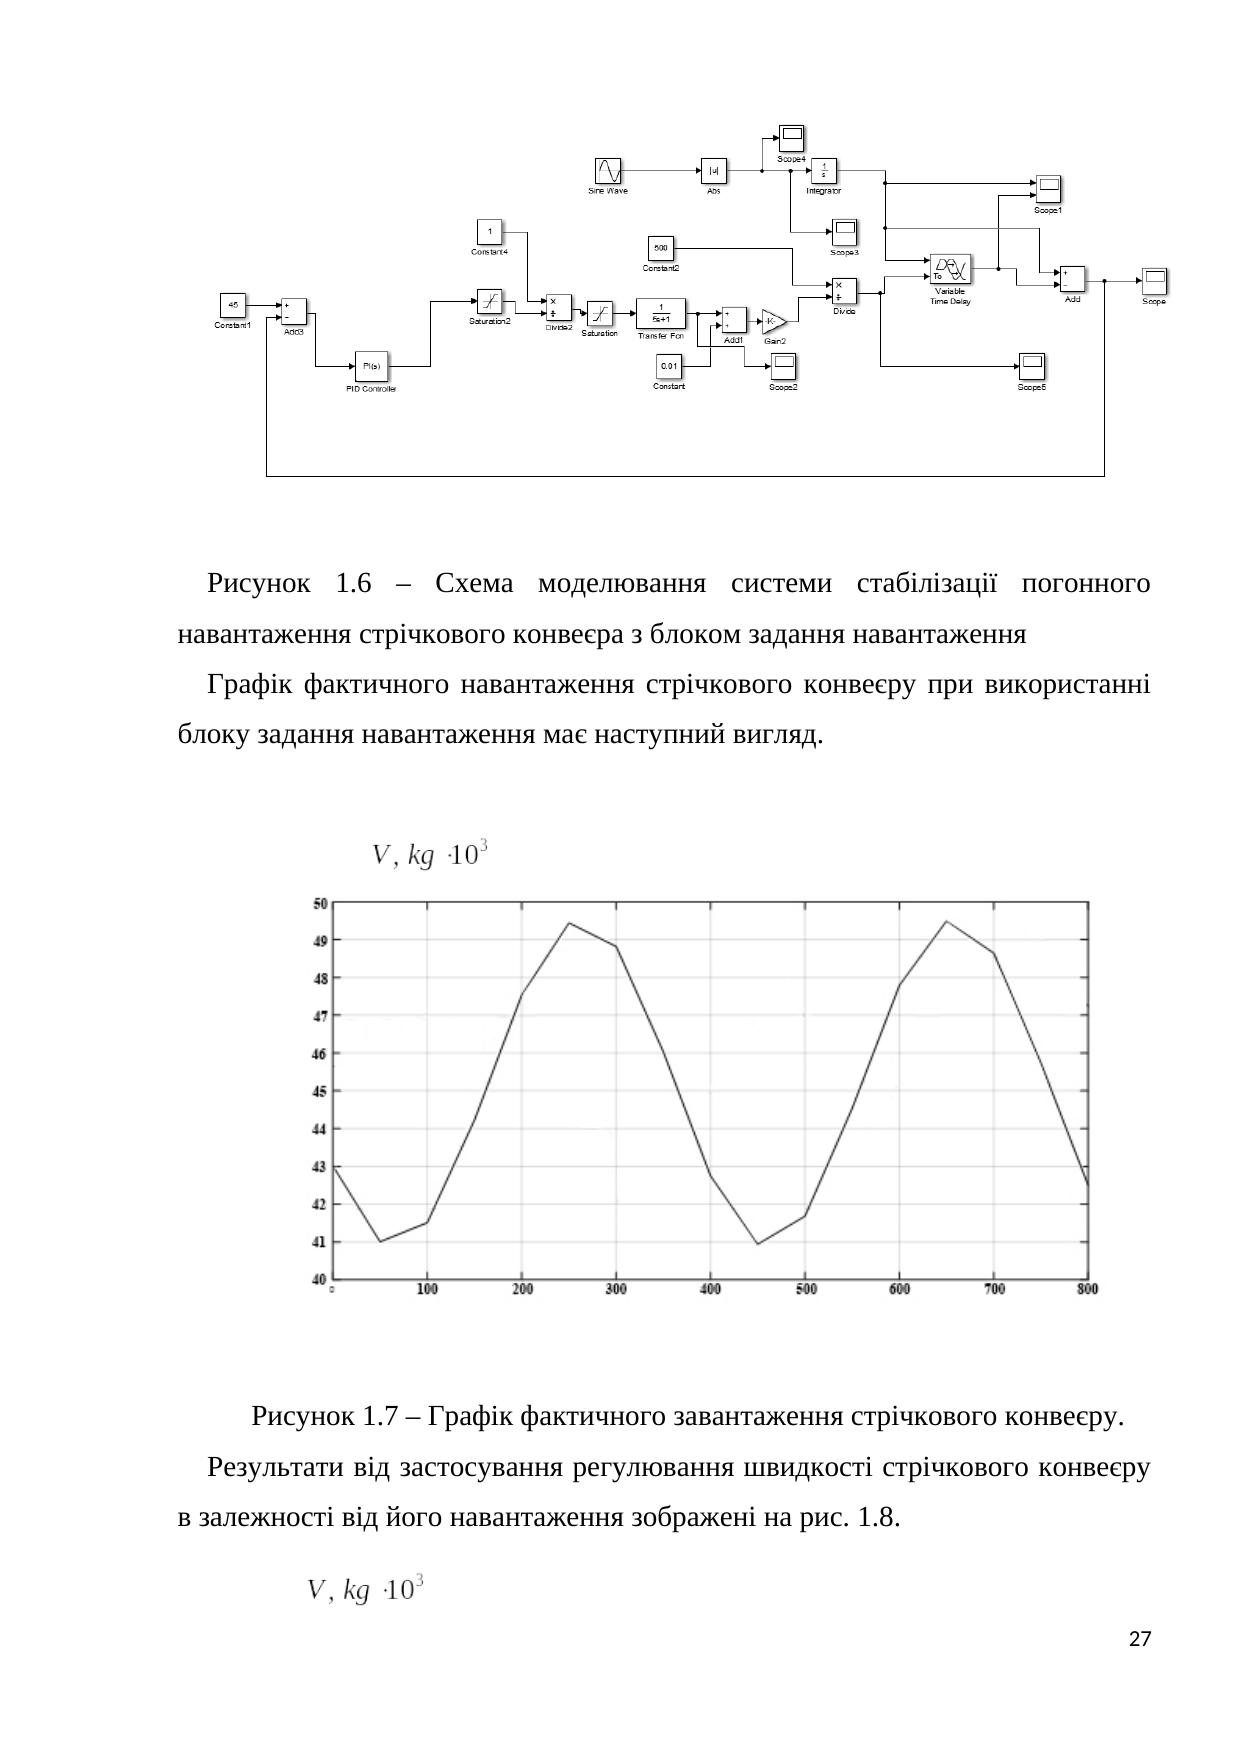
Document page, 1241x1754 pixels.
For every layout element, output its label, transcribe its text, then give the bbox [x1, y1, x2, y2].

text Результати від застосування регулювання швидкості стрічкового конвеєру в залежності від його навантаження зображені на рис. 1.8. [177, 1449, 1152, 1532]
text Рисунок 1.6 – Схема моделювання системи стабілізації погонного навантаження стрічкового конвеєра з блоком задання навантаження [177, 566, 1152, 649]
text Графік фактичного навантаження стрічкового конвеєру при використанні блоку задання навантаження має наступний вигляд. [177, 666, 1152, 750]
text Рисунок 1.7 – Графік фактичного завантаження стрічкового конвеєру. [177, 1398, 1152, 1432]
picture [206, 867, 1182, 1332]
picture [206, 118, 1182, 502]
